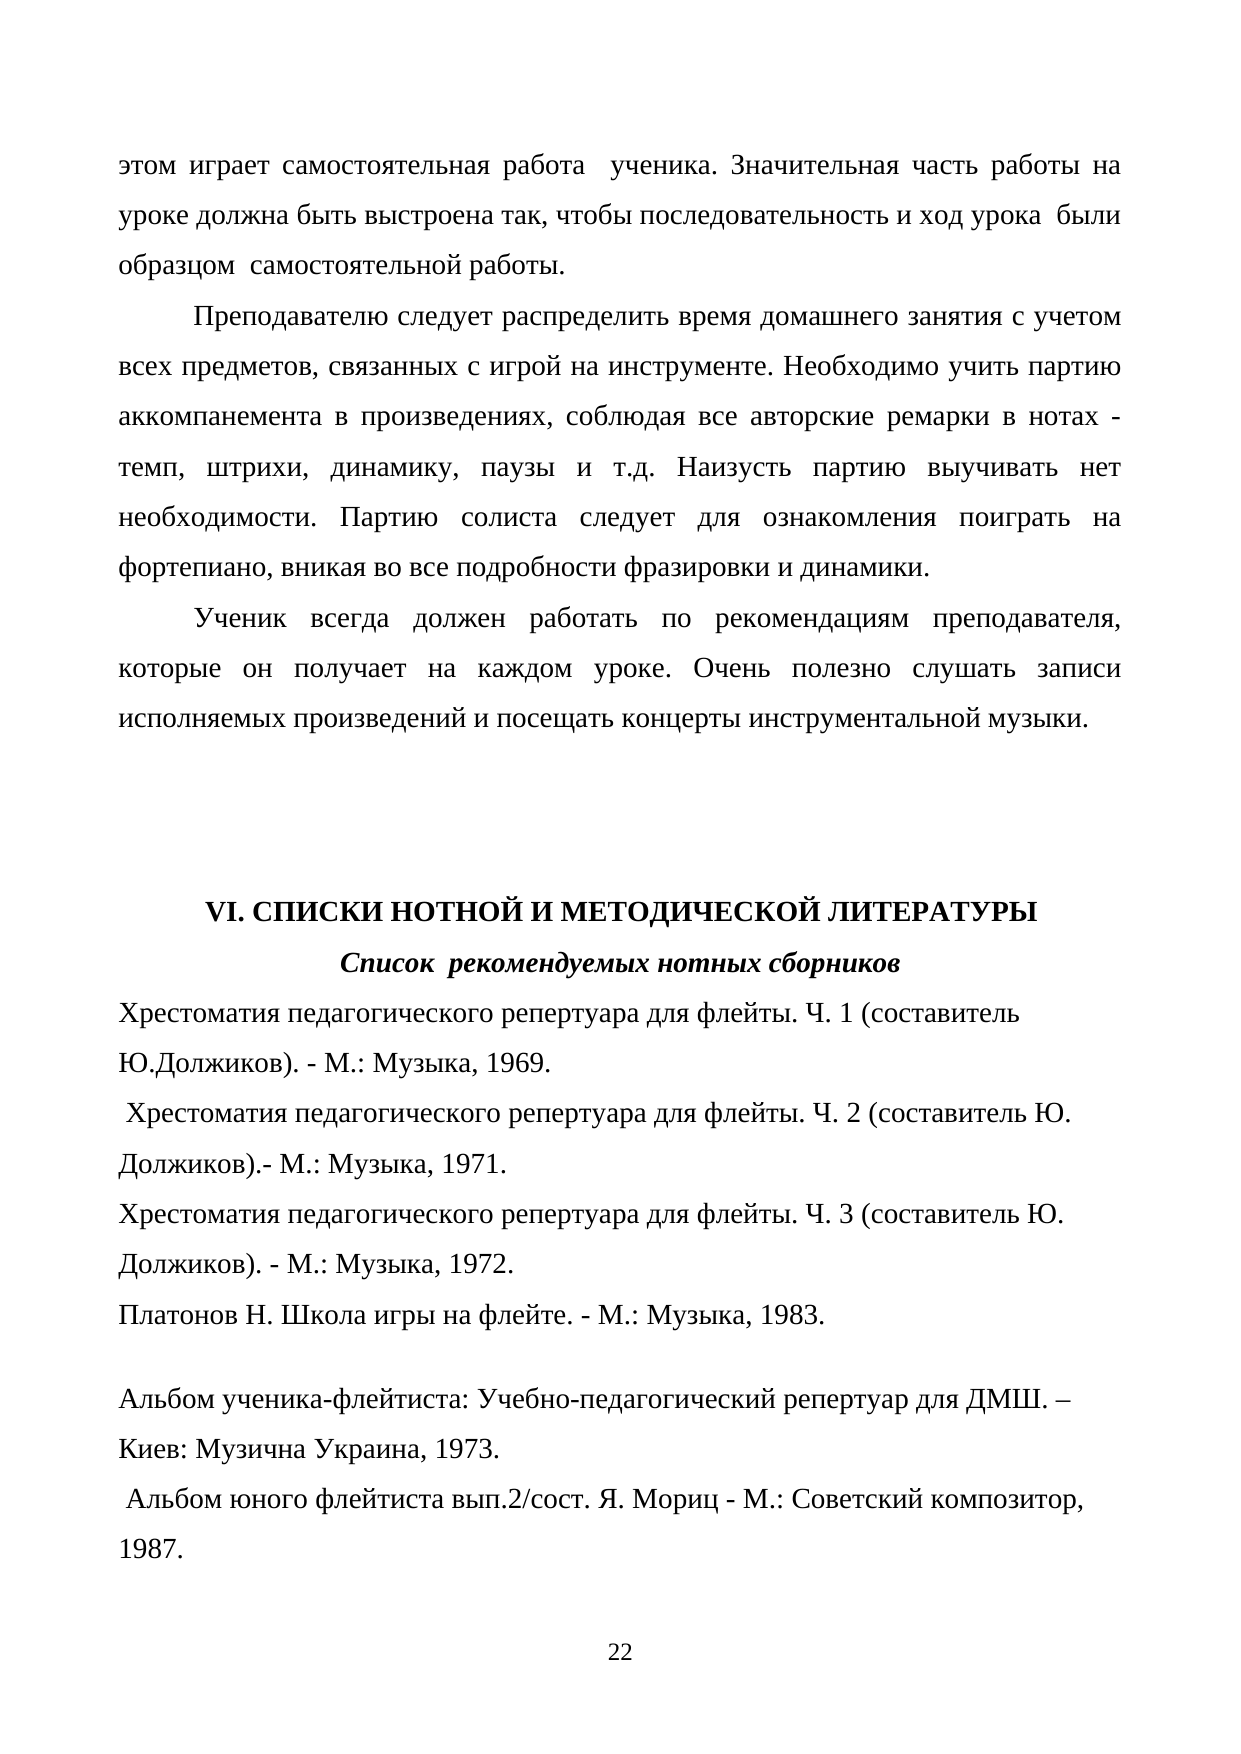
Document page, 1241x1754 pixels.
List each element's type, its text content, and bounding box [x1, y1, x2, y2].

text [118, 147, 1122, 281]
text Список рекомендуемых нотных сборников [118, 945, 1122, 978]
text Альбом ученика-флейтиста: Учебно-педагогический репертуар для ДМШ. – [118, 1381, 1122, 1414]
text Платонов Н. Школа игры на флейте. - М.: Музыка, 1983. [118, 1297, 1122, 1330]
text Альбом юного флейтиста вып.2/сост. Я. Мориц - М.: Советский композитор, [118, 1481, 1122, 1515]
text VI. СПИСКИ НОТНОЙ И МЕТОДИЧЕСКОЙ ЛИТЕРАТУРЫ [120, 894, 1122, 928]
text Ю.Должиков). - М.: Музыка, 1969. [118, 1045, 1122, 1079]
text Киев: Музична Украина, 1973. [118, 1431, 1122, 1464]
text Хрестоматия педагогического репертуара для флейты. Ч. 3 (составитель Ю. [118, 1196, 1122, 1230]
text Должиков). - М.: Музыка, 1972. [118, 1247, 1122, 1280]
text Хрестоматия педагогического репертуара для флейты. Ч. 1 (составитель [118, 995, 1122, 1028]
text 1987. [118, 1532, 1122, 1565]
text Ученик всегда должен работать по рекомендациям преподавателя, которые он получает на каждом уроке. Очень полезно слушать записи исполняемых произведений и посещать концерты инструментальной музыки. [118, 600, 1122, 734]
text Должиков).- М.: Музыка, 1971. [118, 1146, 1122, 1179]
text Преподавателю следует распределить время домашнего занятия с учетом всех предметов, связанных с игрой на инструменте. Необходимо учить партию аккомпанемента в произведениях, соблюдая все авторские ремарки в нотах - темп, штрихи, динамику, паузы и т.д. Наизусть партию выучивать нет необходимости. Партию солиста следует для ознакомления поиграть на фортепиано, вникая во все подробности фразировки и динамики. [118, 298, 1122, 583]
text Хрестоматия педагогического репертуара для флейты. Ч. 2 (составитель Ю. [118, 1096, 1122, 1129]
